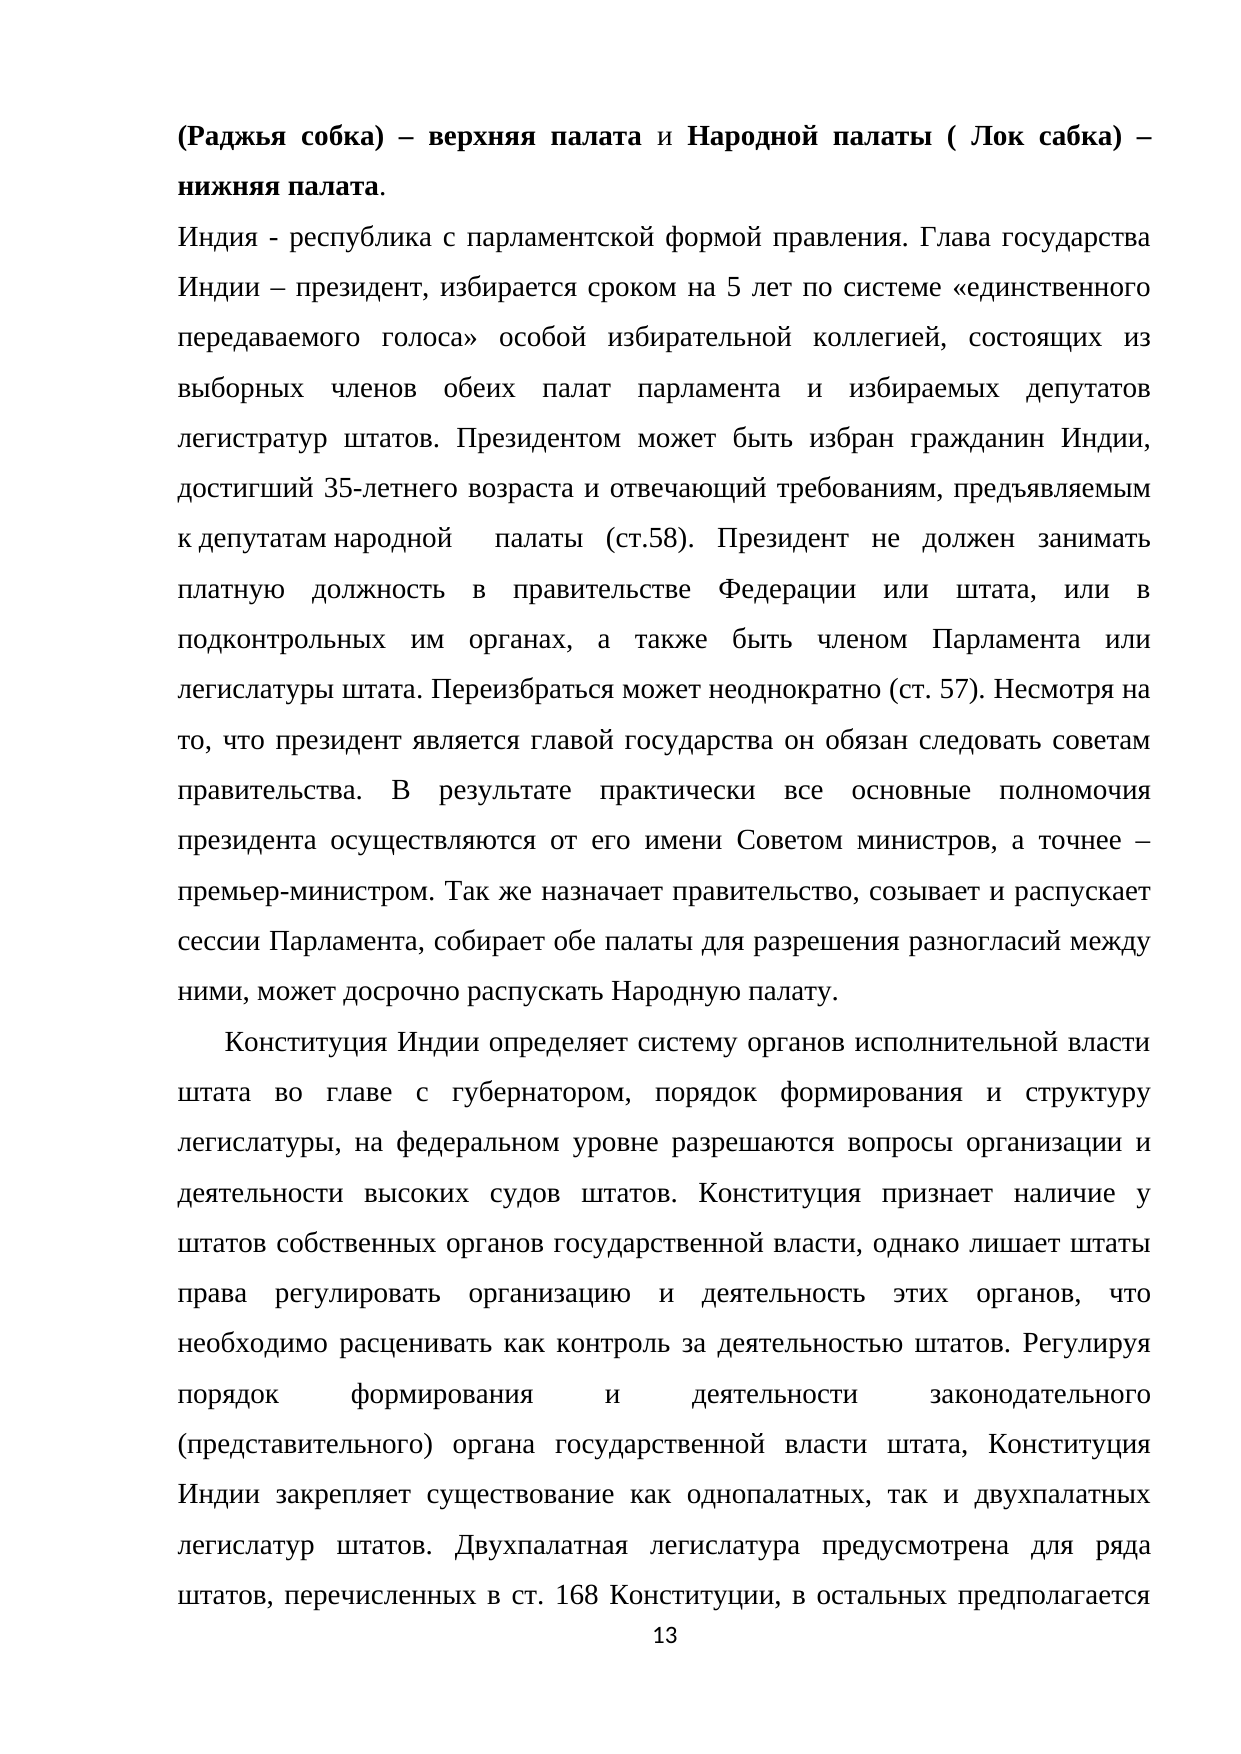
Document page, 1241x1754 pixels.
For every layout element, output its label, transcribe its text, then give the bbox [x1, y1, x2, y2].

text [177, 118, 1152, 202]
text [177, 1024, 1152, 1611]
text Индия - республика с парламентской формой правления. Глава государства Индии – президент, избирается сроком на 5 лет по системе «единственного передаваемого голоса» особой избирательной коллегией, состоящих из выборных членов обеих палат парламента и избираемых депутатов легистратур штатов. Президентом может быть избран гражданин Индии, достигший 35-летнего возраста и отвечающий требованиям, предъявляемым к депутатам народной палаты (ст.58). Президент не должен занимать платную должность в правительстве Федерации или штата, или в подконтрольных им органах, а также быть членом Парламента или легислатуры штата. Переизбраться может неоднократно (ст. 57). Несмотря на то, что президент является главой государства он обязан следовать советам правительства. В результате практически все основные полномочия президента осуществляются от его имени Советом министров, а точнее – премьер-министром. Так же назначает правительство, созывает и распускает сессии Парламента, собирает обе палаты для разрешения разногласий между ними, может досрочно распускать Народную палату. [177, 219, 1152, 1007]
